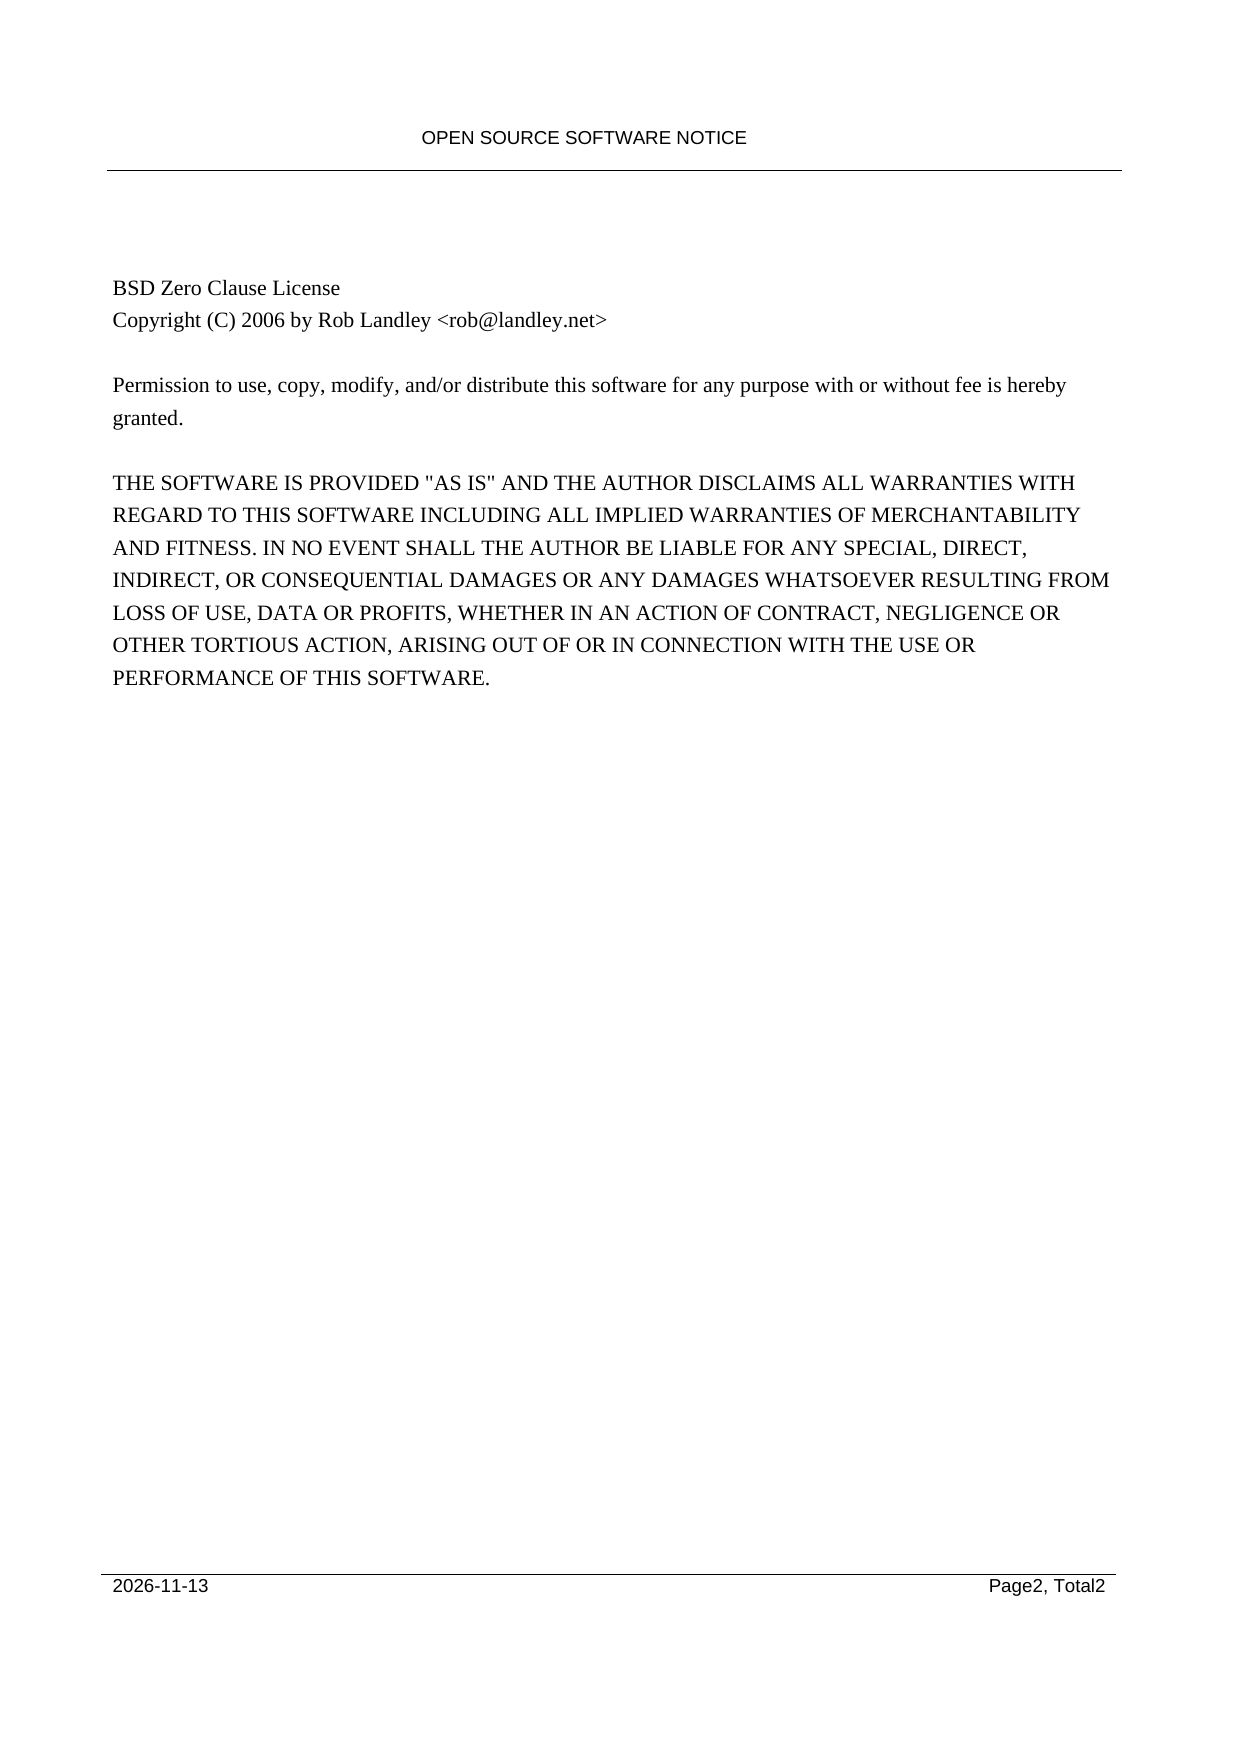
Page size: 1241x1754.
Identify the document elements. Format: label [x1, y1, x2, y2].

text [112, 206, 1128, 726]
